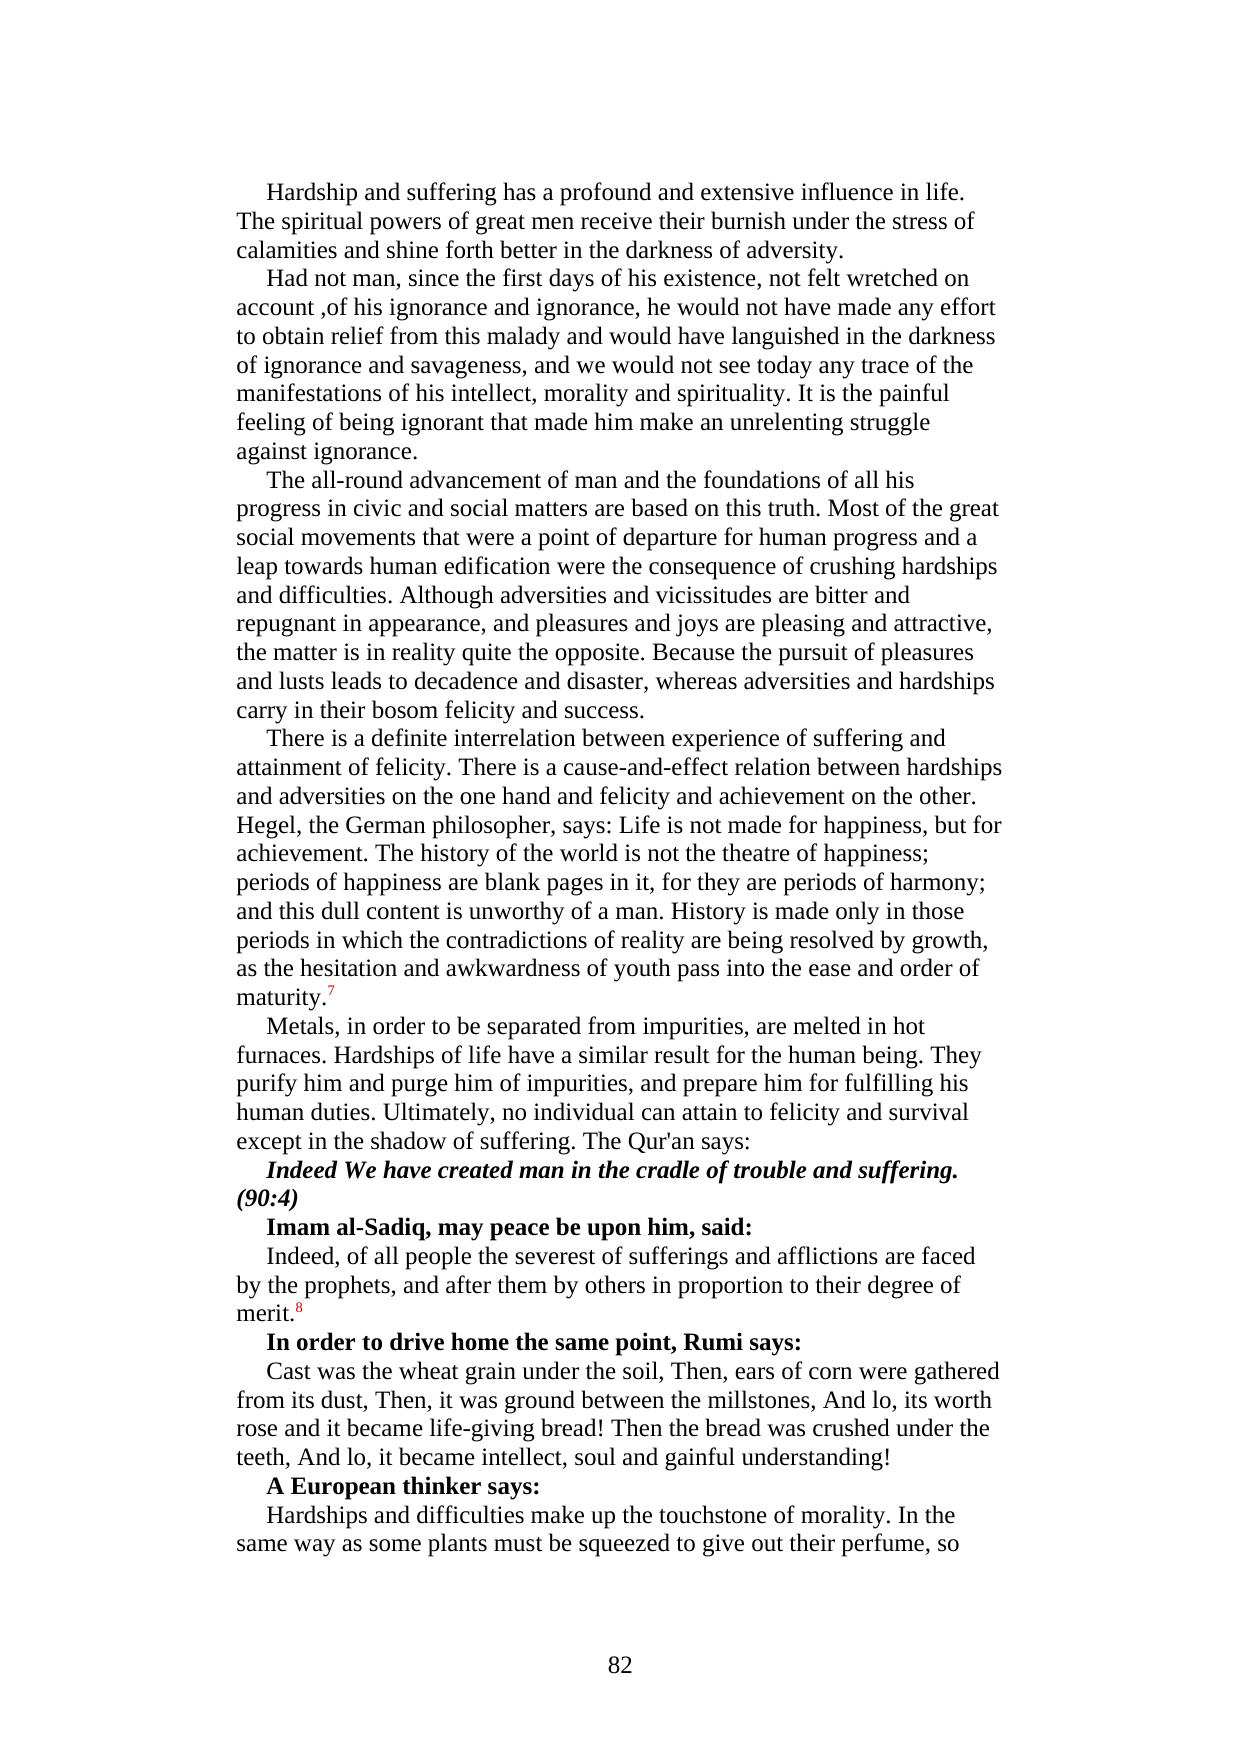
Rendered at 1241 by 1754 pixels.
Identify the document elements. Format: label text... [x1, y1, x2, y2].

text There is a definite interrelation between experience of suffering and attainment of felicity. There is a cause-and-effect relation between hardships and adversities on the one hand and felicity and achievement on the other. Hegel, the German philosopher, says: Life is not made for happiness, but for achievement. The history of the world is not the theatre of happiness; periods of happiness are blank pages in it, for they are periods of harmony; and this dull content is unworthy of a man. History is made only in those periods in which the contradictions of reality are being resolved by growth, as the hesitation and awkwardness of youth pass into the ease and order of maturity.7 [236, 723, 1004, 1011]
text Had not man, since the first days of his existence, not felt wretched on account ,of his ignorance and ignorance, he would not have made any effort to obtain relief from this malady and would have languished in the darkness of ignorance and savageness, and we would not see today any trace of the manifestations of his intellect, morality and spirituality. It is the painful feeling of being ignorant that made him make an unrelenting struggle against ignorance. [236, 263, 1004, 465]
text The all-round advancement of man and the foundations of all his progress in civic and social matters are based on this truth. Most of the great social movements that were a point of departure for human progress and a leap towards human edification were the consequence of crushing hardships and difficulties. Although adversities and vicissitudes are bitter and repugnant in appearance, and pleasures and joys are pleasing and attractive, the matter is in reality quite the opposite. Because the pursuit of pleasures and lusts leads to decadence and disaster, whereas adversities and hardships carry in their bosom felicity and success. [236, 465, 1004, 723]
text Indeed, of all people the severest of sufferings and afflictions are faced by the prophets, and after them by others in proportion to their degree of merit.8 [236, 1241, 1004, 1327]
text A European thinker says: [236, 1471, 1004, 1500]
text Cast was the wheat grain under the soil, Then, ears of corn were gathered from its dust, Then, it was ground between the millstones, And lo, its worth rose and it became life-giving bread! Then the bread was crushed under the teeth, And lo, it became intellect, soul and gainful understanding! [236, 1356, 1004, 1471]
text Imam al-Sadiq, may peace be upon him, said: [236, 1212, 1004, 1241]
text Metals, in order to be separated from impurities, are melted in hot furnaces. Hardships of life have a similar result for the human being. They purify him and purge him of impurities, and prepare him for fulfilling his human duties. Ultimately, no individual can attain to felicity and survival except in the shadow of suffering. The Qur'an says: [236, 1011, 1004, 1155]
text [236, 1500, 1004, 1557]
text Hardship and suffering has a profound and extensive influence in life. The spiritual powers of great men receive their burnish under the stress of calamities and shine forth better in the darkness of adversity. [236, 177, 1004, 263]
text Indeed We have created man in the cradle of trouble and suffering. (90:4) [236, 1155, 1004, 1212]
text In order to drive home the same point, Rumi says: [236, 1327, 1004, 1356]
